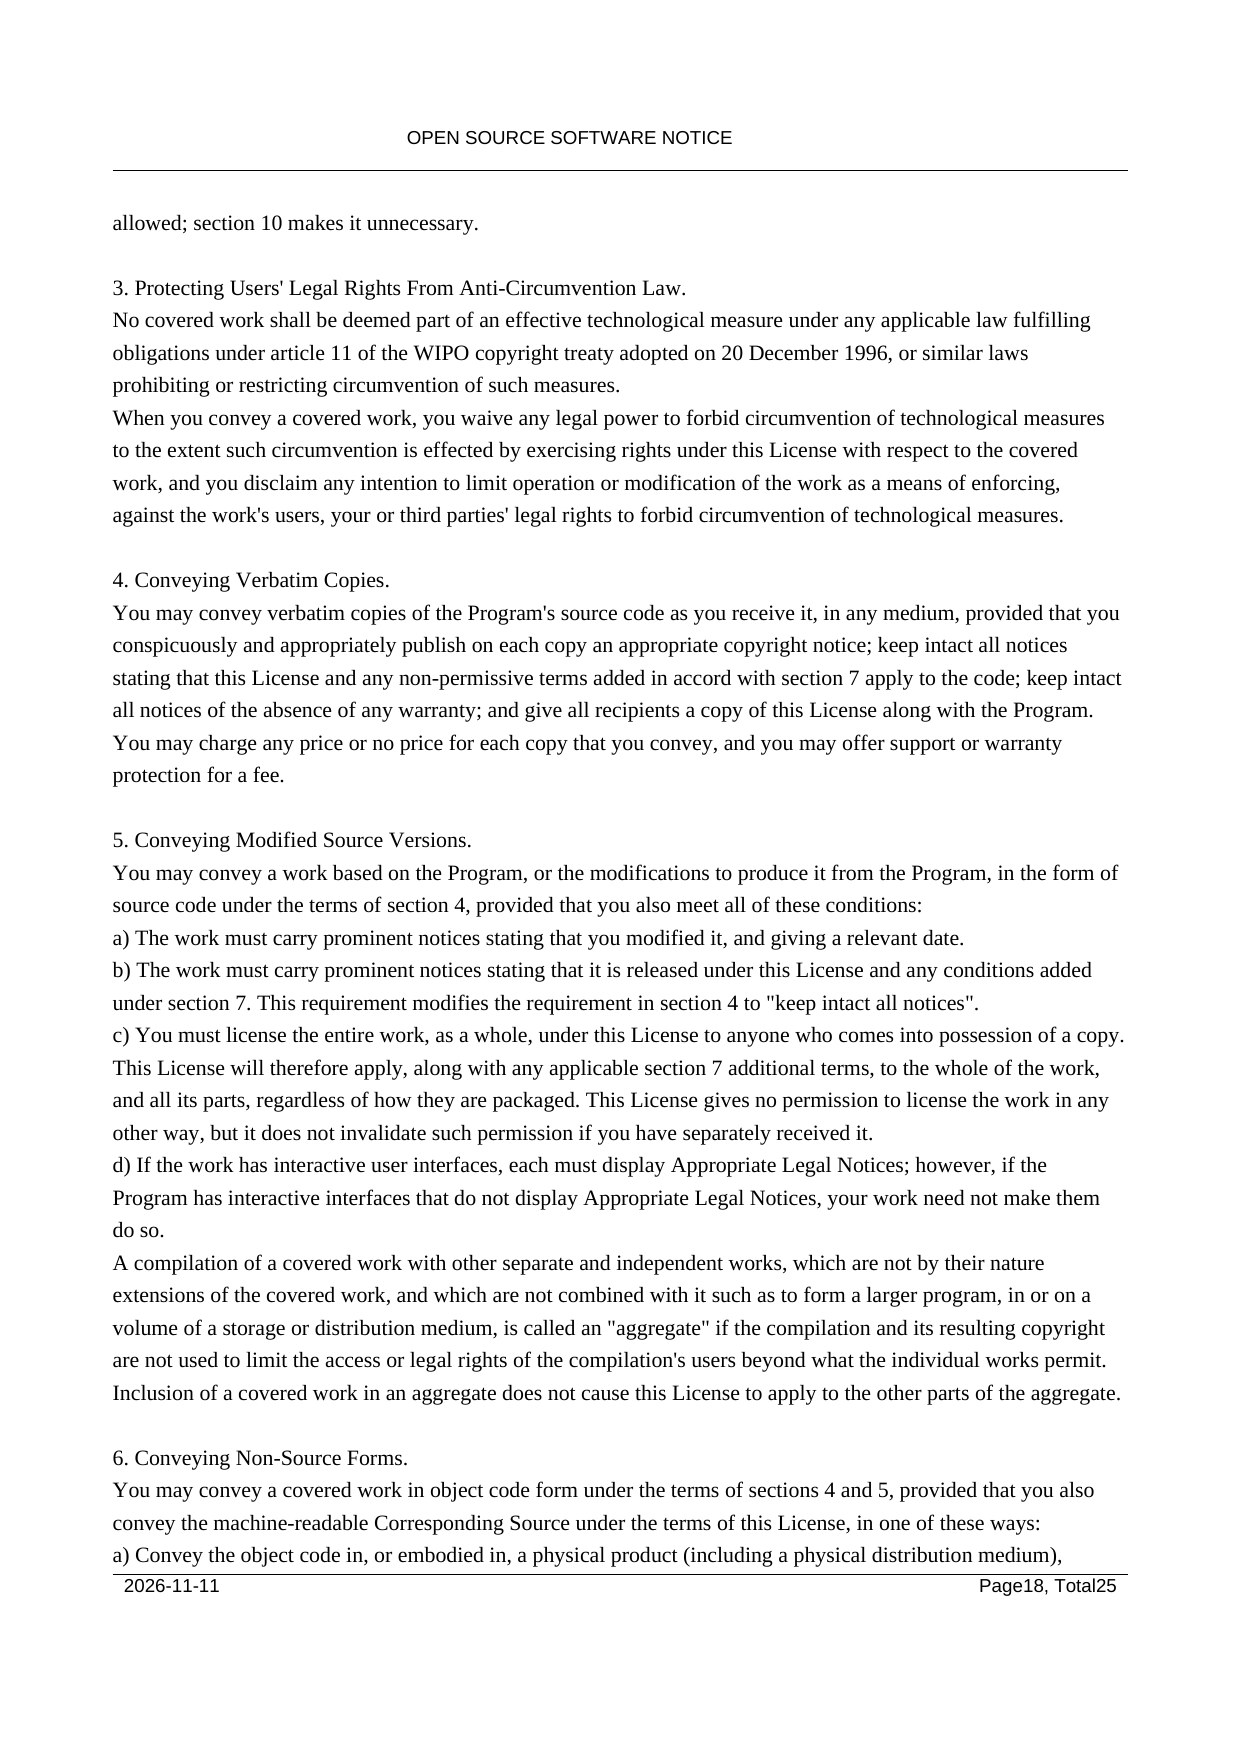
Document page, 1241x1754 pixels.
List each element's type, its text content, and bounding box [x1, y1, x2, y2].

text b) The work must carry prominent notices stating that it is released under this License and any conditions added under section 7. This requirement modifies the requirement in section 4 to "keep intact all notices". [112, 954, 1128, 1019]
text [112, 206, 1128, 239]
text c) You must license the entire work, as a whole, under this License to anyone who comes into possession of a copy. This License will therefore apply, along with any applicable section 7 additional terms, to the whole of the work, and all its parts, regardless of how they are packaged. This License gives no permission to license the work in any other way, but it does not invalidate such permission if you have separately received it. [112, 1019, 1128, 1149]
text 3. Protecting Users' Legal Rights From Anti-Circumvention Law. [112, 271, 1128, 304]
text 4. Conveying Verbatim Copies. [112, 564, 1128, 596]
text A compilation of a covered work with other separate and independent works, which are not by their nature extensions of the covered work, and which are not combined with it such as to form a larger program, in or on a volume of a storage or distribution medium, is called an "aggregate" if the compilation and its resulting copyright are not used to limit the access or legal rights of the compilation's users beyond what the individual works permit. Inclusion of a covered work in an aggregate does not cause this License to apply to the other parts of the aggregate. [112, 1246, 1128, 1409]
text 5. Conveying Modified Source Versions. [112, 824, 1128, 856]
text You may convey verbatim copies of the Program's source code as you receive it, in any medium, provided that you conspicuously and appropriately publish on each copy an appropriate copyright notice; keep intact all notices stating that this License and any non-permissive terms added in accord with section 7 apply to the code; keep intact all notices of the absence of any warranty; and give all recipients a copy of this License along with the Program. [112, 596, 1128, 726]
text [112, 1539, 1128, 1571]
text 6. Conveying Non-Source Forms. [112, 1441, 1128, 1474]
text You may convey a work based on the Program, or the modifications to produce it from the Program, in the form of source code under the terms of section 4, provided that you also meet all of these conditions: [112, 856, 1128, 921]
text d) If the work has interactive user interfaces, each must display Appropriate Legal Notices; however, if the Program has interactive interfaces that do not display Appropriate Legal Notices, your work need not make them do so. [112, 1149, 1128, 1246]
text You may convey a covered work in object code form under the terms of sections 4 and 5, provided that you also convey the machine-readable Corresponding Source under the terms of this License, in one of these ways: [112, 1474, 1128, 1539]
text No covered work shall be deemed part of an effective technological measure under any applicable law fulfilling obligations under article 11 of the WIPO copyright treaty adopted on 20 December 1996, or similar laws prohibiting or restricting circumvention of such measures. [112, 304, 1128, 401]
text a) The work must carry prominent notices stating that you modified it, and giving a relevant date. [112, 921, 1128, 954]
text When you convey a covered work, you waive any legal power to forbid circumvention of technological measures to the extent such circumvention is effected by exercising rights under this License with respect to the covered work, and you disclaim any intention to limit operation or modification of the work as a means of enforcing, against the work's users, your or third parties' legal rights to forbid circumvention of technological measures. [112, 401, 1128, 531]
text You may charge any price or no price for each copy that you convey, and you may offer support or warranty protection for a fee. [112, 726, 1128, 791]
